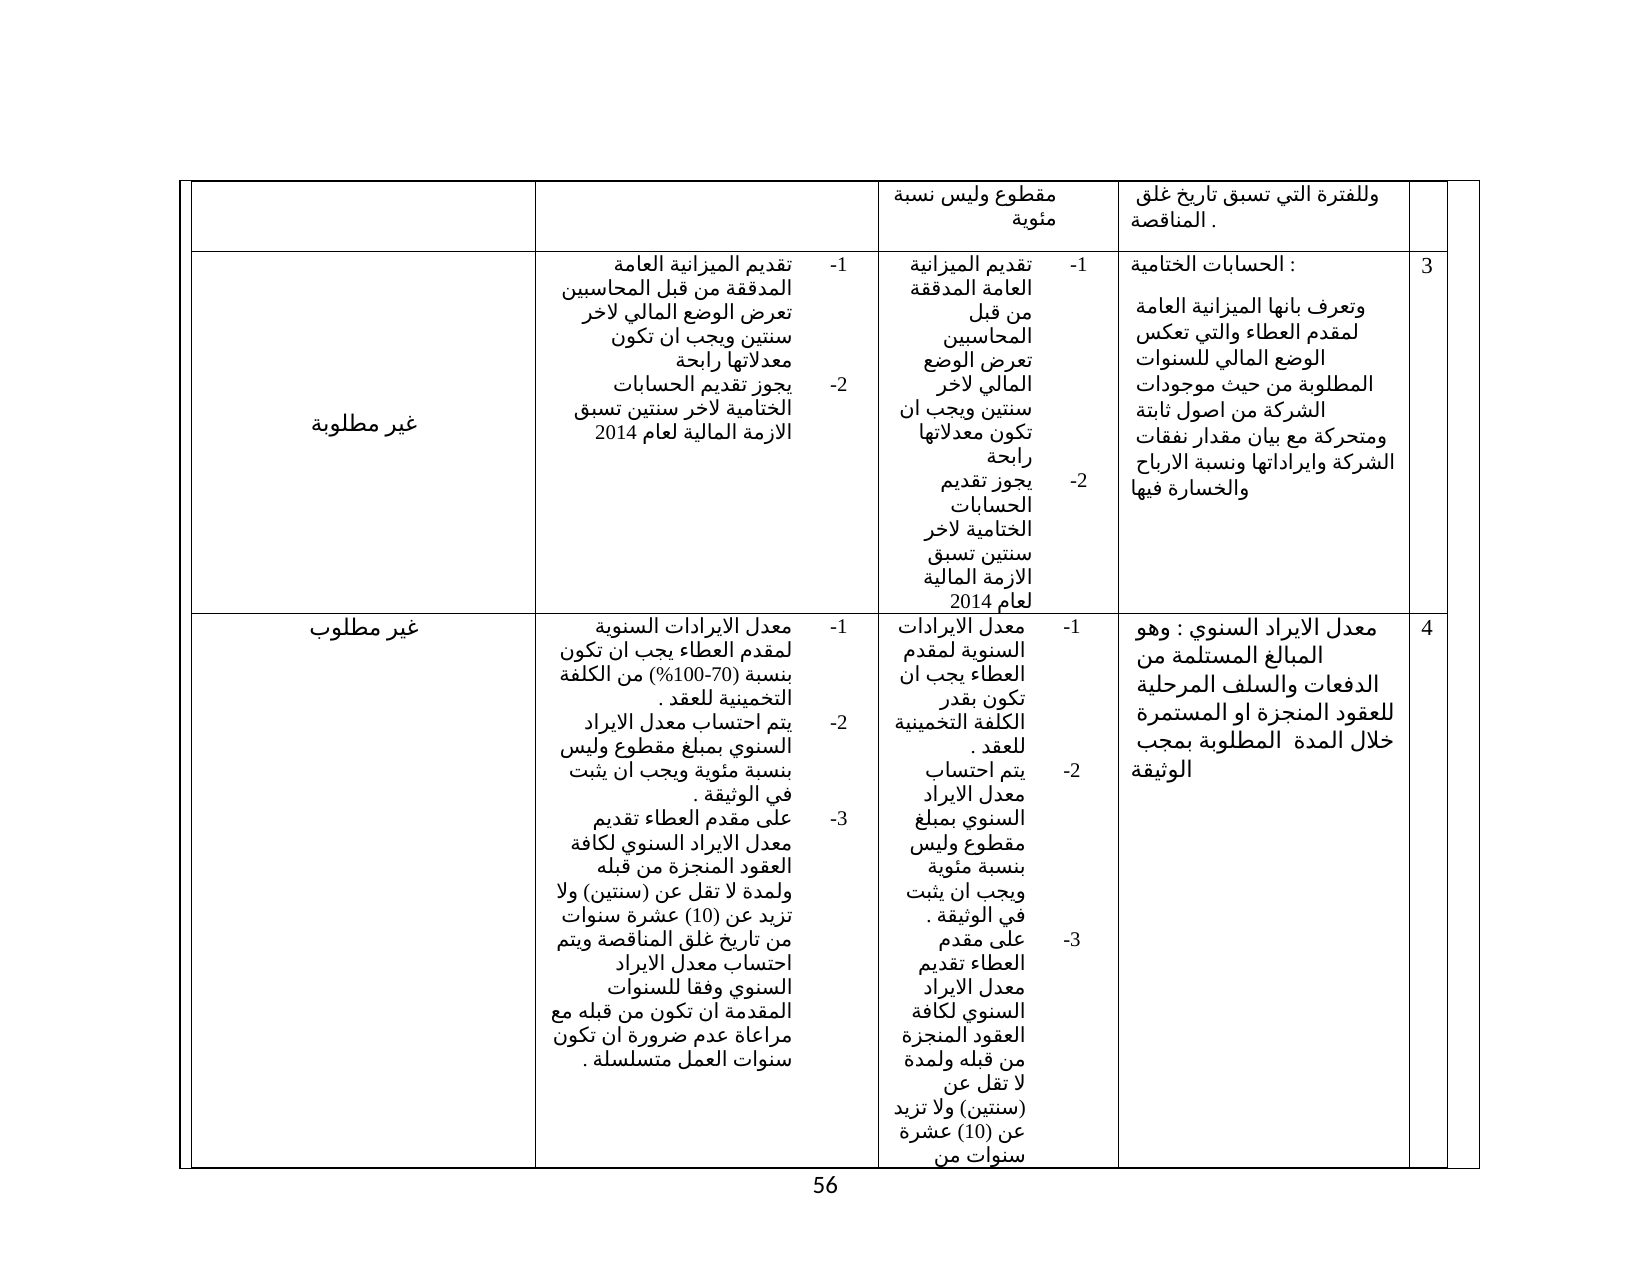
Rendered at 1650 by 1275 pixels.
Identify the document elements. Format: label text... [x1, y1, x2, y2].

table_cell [181, 181, 191, 1168]
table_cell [1119, 182, 1409, 251]
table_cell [879, 182, 1118, 251]
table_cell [192, 182, 535, 251]
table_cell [192, 614, 535, 1167]
table_cell جدول المعايير القانونية والمالية المعتمدة في الوثيقة القياسية لعقود التجهيز [1410, 252, 1447, 613]
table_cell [536, 182, 878, 251]
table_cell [1410, 614, 1447, 1167]
table_cell جدول المعايير القانونية والمالية المعتمدة في الوثيقة القياسية لعقود التجهيز [192, 252, 535, 613]
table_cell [1410, 182, 1447, 251]
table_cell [1448, 181, 1479, 1168]
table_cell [536, 614, 878, 1167]
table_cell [879, 614, 1118, 1167]
table_cell جدول المعايير القانونية والمالية المعتمدة في الوثيقة القياسية لعقود التجهيز [1119, 252, 1409, 613]
table_cell جدول المعايير القانونية والمالية المعتمدة في الوثيقة القياسية لعقود التجهيز [536, 252, 878, 613]
table_cell جدول المعايير القانونية والمالية المعتمدة في الوثيقة القياسية لعقود التجهيز [879, 252, 1118, 613]
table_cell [1119, 614, 1409, 1167]
